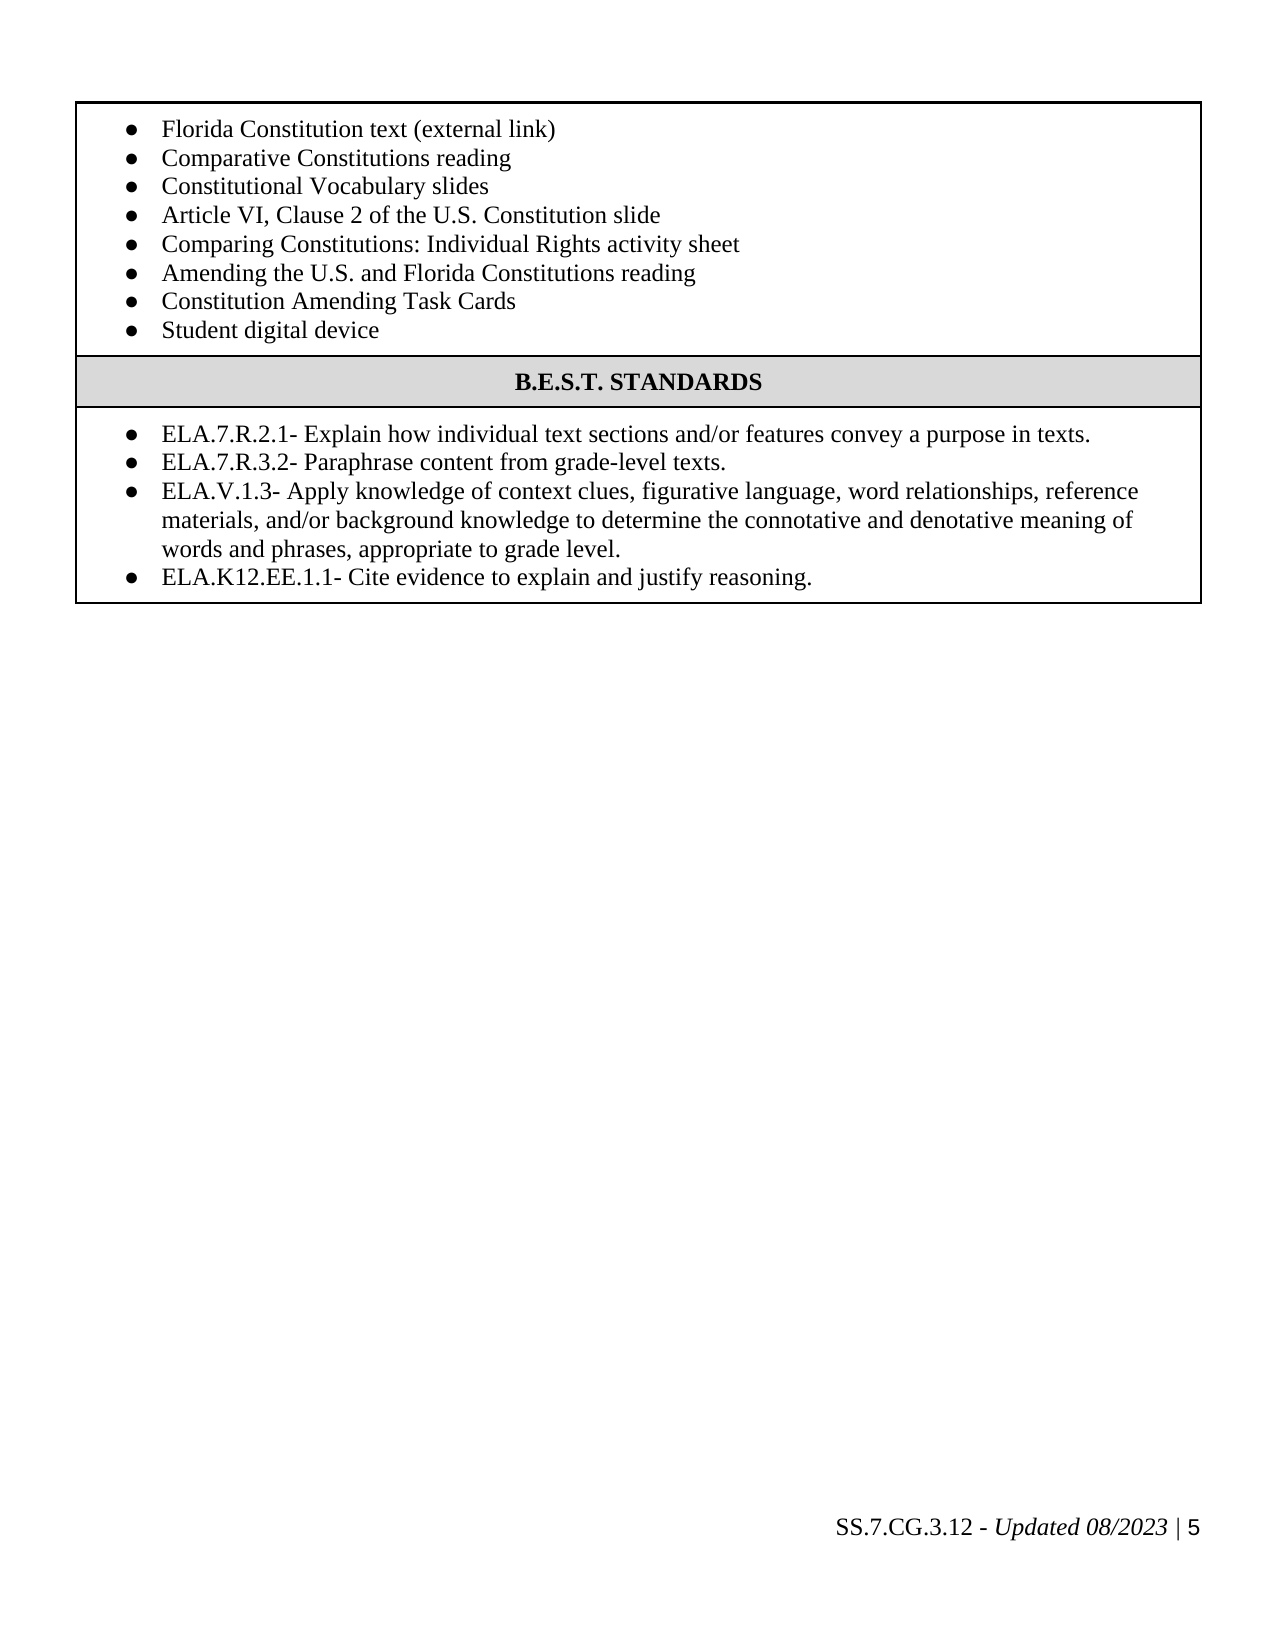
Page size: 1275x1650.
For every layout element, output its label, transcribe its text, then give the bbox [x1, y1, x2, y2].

table_cell ELA.7.R.2.1- Explain how individual text sections and/or features convey a purpose in texts. ELA.7.R.3.2- Paraphrase content from grade-level texts. ELA.V.1.3- Apply knowledge of context clues, figurative language, word relationships, reference materials, and/or background knowledge to determine the connotative and denotative meaning of words and phrases, appropriate to grade level. ELA.K12.EE.1.1- Cite evidence to explain and justify reasoning. [77, 408, 1200, 602]
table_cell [77, 104, 1200, 354]
table_cell B.E.S.T. STANDARDS [77, 357, 1200, 406]
